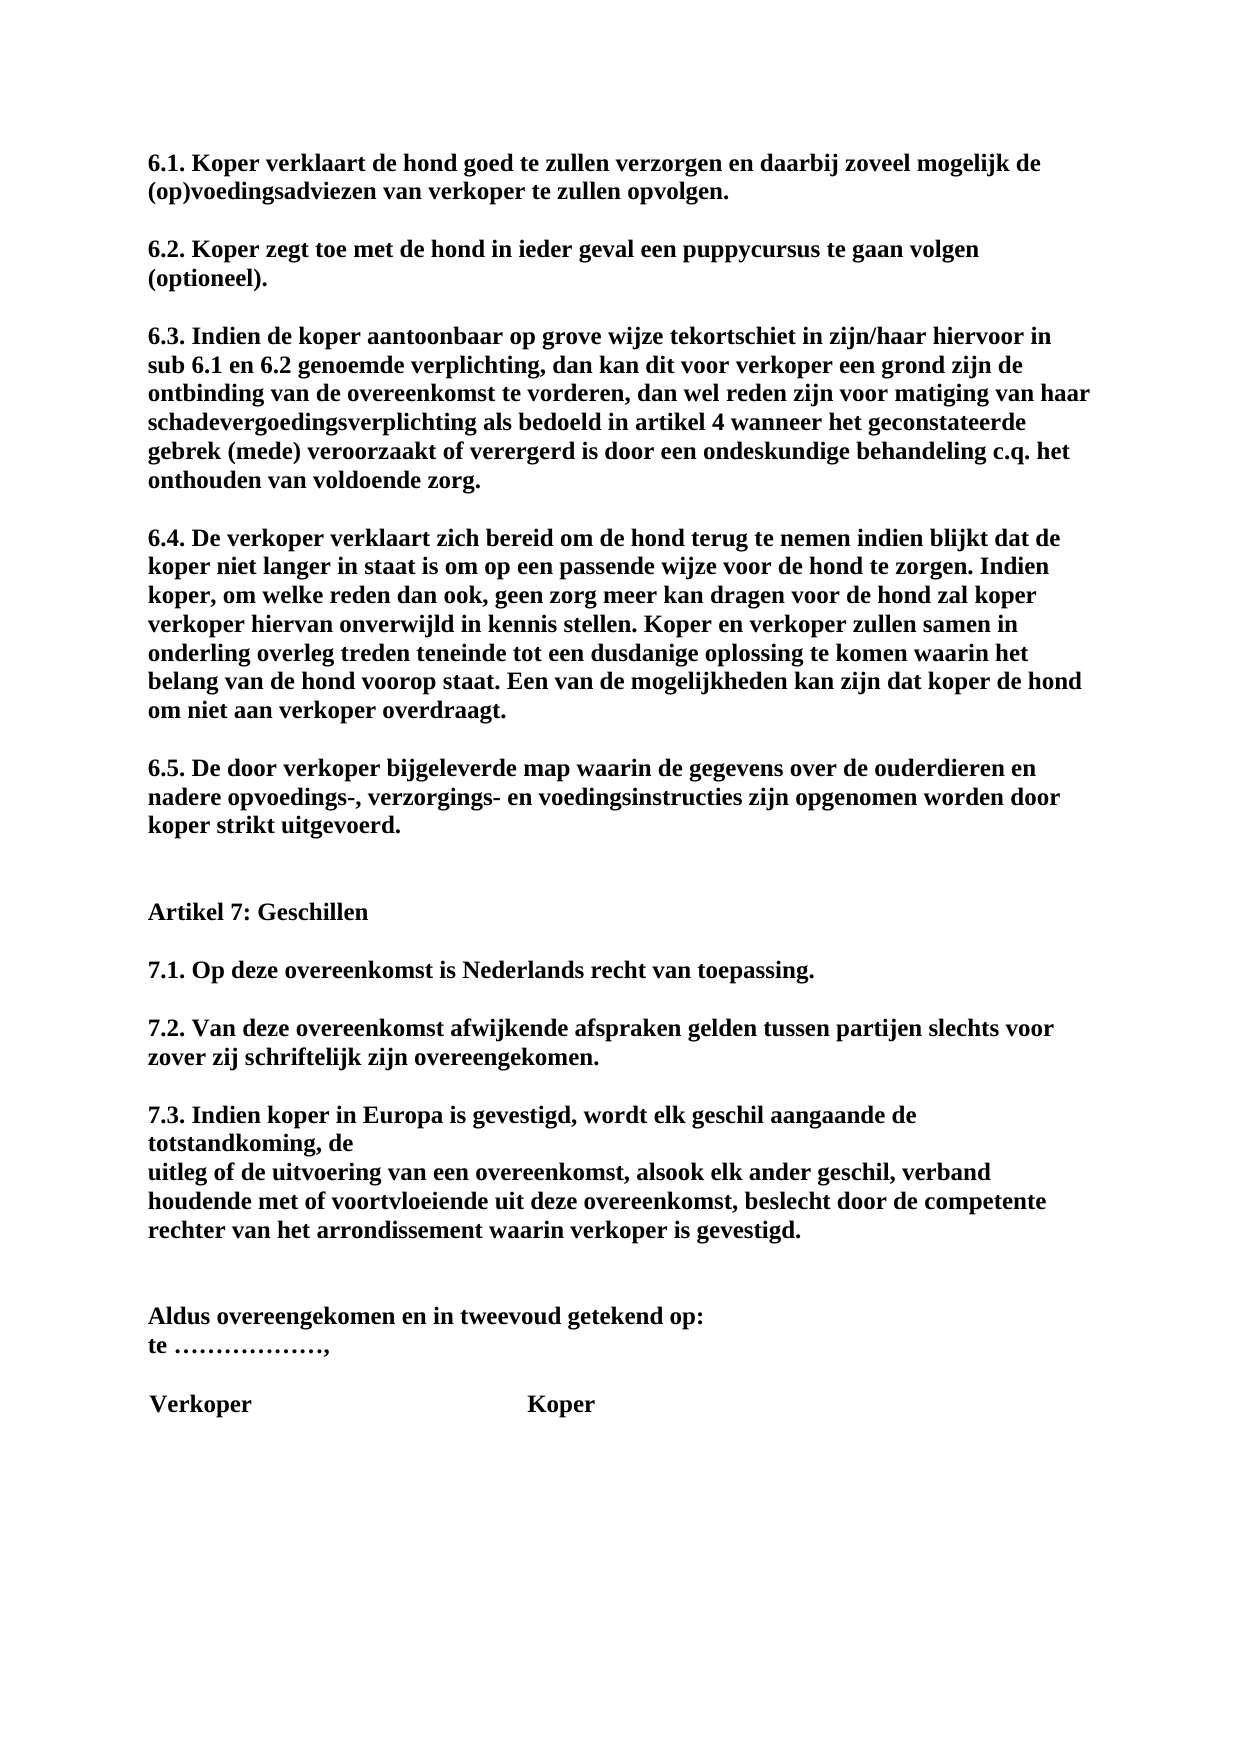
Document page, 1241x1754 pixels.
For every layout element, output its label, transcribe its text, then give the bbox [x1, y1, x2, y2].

table_header Koper [526, 1388, 903, 1420]
text 6.3. Indien de koper aantoonbaar op grove wijze tekortschiet in zijn/haar hiervoor in sub 6.1 en 6.2 genoemde verplichting, dan kan dit voor verkoper een grond zijn de ontbinding van de overeenkomst te vorderen, dan wel reden zijn voor matiging van haar schadevergoedingsverplichting als bedoeld in artikel 4 wanneer het geconstateerde gebrek (mede) veroorzaakt of verergerd is door een ondeskundige behandeling c.q. het onthouden van voldoende zorg. [148, 321, 1093, 493]
text 6.4. De verkoper verklaart zich bereid om de hond terug te nemen indien blijkt dat de koper niet langer in staat is om op een passende wijze voor de hond te zorgen. Indien koper, om welke reden dan ook, geen zorg meer kan dragen voor de hond zal koper verkoper hiervan onverwijld in kennis stellen. Koper en verkoper zullen samen in onderling overleg treden teneinde tot een dusdanige oplossing te komen waarin het belang van de hond voorop staat. Een van de mogelijkheden kan zijn dat koper de hond om niet aan verkoper overdraagt. [148, 523, 1093, 724]
text 6.5. De door verkoper bijgeleverde map waarin de gegevens over de ouderdieren en nadere opvoedings-, verzorgings- en voedingsinstructies zijn opgenomen worden door koper strikt uitgevoerd. [148, 753, 1093, 839]
text 7.1. Op deze overeenkomst is Nederlands recht van toepassing. [148, 955, 1093, 984]
text 6.1. Koper verklaart de hond goed te zullen verzorgen en daarbij zoveel mogelijk de (op)voedingsadviezen van verkoper te zullen opvolgen. [148, 148, 1093, 205]
text 7.3. Indien koper in Europa is gevestigd, wordt elk geschil aangaande de totstandkoming, de uitleg of de uitvoering van een overeenkomst, alsook elk ander geschil, verband houdende met of voortvloeiende uit deze overeenkomst, beslecht door de competente rechter van het arrondissement waarin verkoper is gevestigd. [148, 1100, 1093, 1243]
table_header Verkoper [148, 1388, 526, 1420]
text 6.2. Koper zegt toe met de hond in ieder geval een puppycursus te gaan volgen (optioneel). [148, 234, 1093, 292]
text Aldus overeengekomen en in tweevoud getekend op: te ………………, [148, 1273, 1093, 1359]
text Artikel 7: Geschillen [148, 868, 1093, 926]
text 7.2. Van deze overeenkomst afwijkende afspraken gelden tussen partijen slechts voor zover zij schriftelijk zijn overeengekomen. [148, 1013, 1093, 1071]
